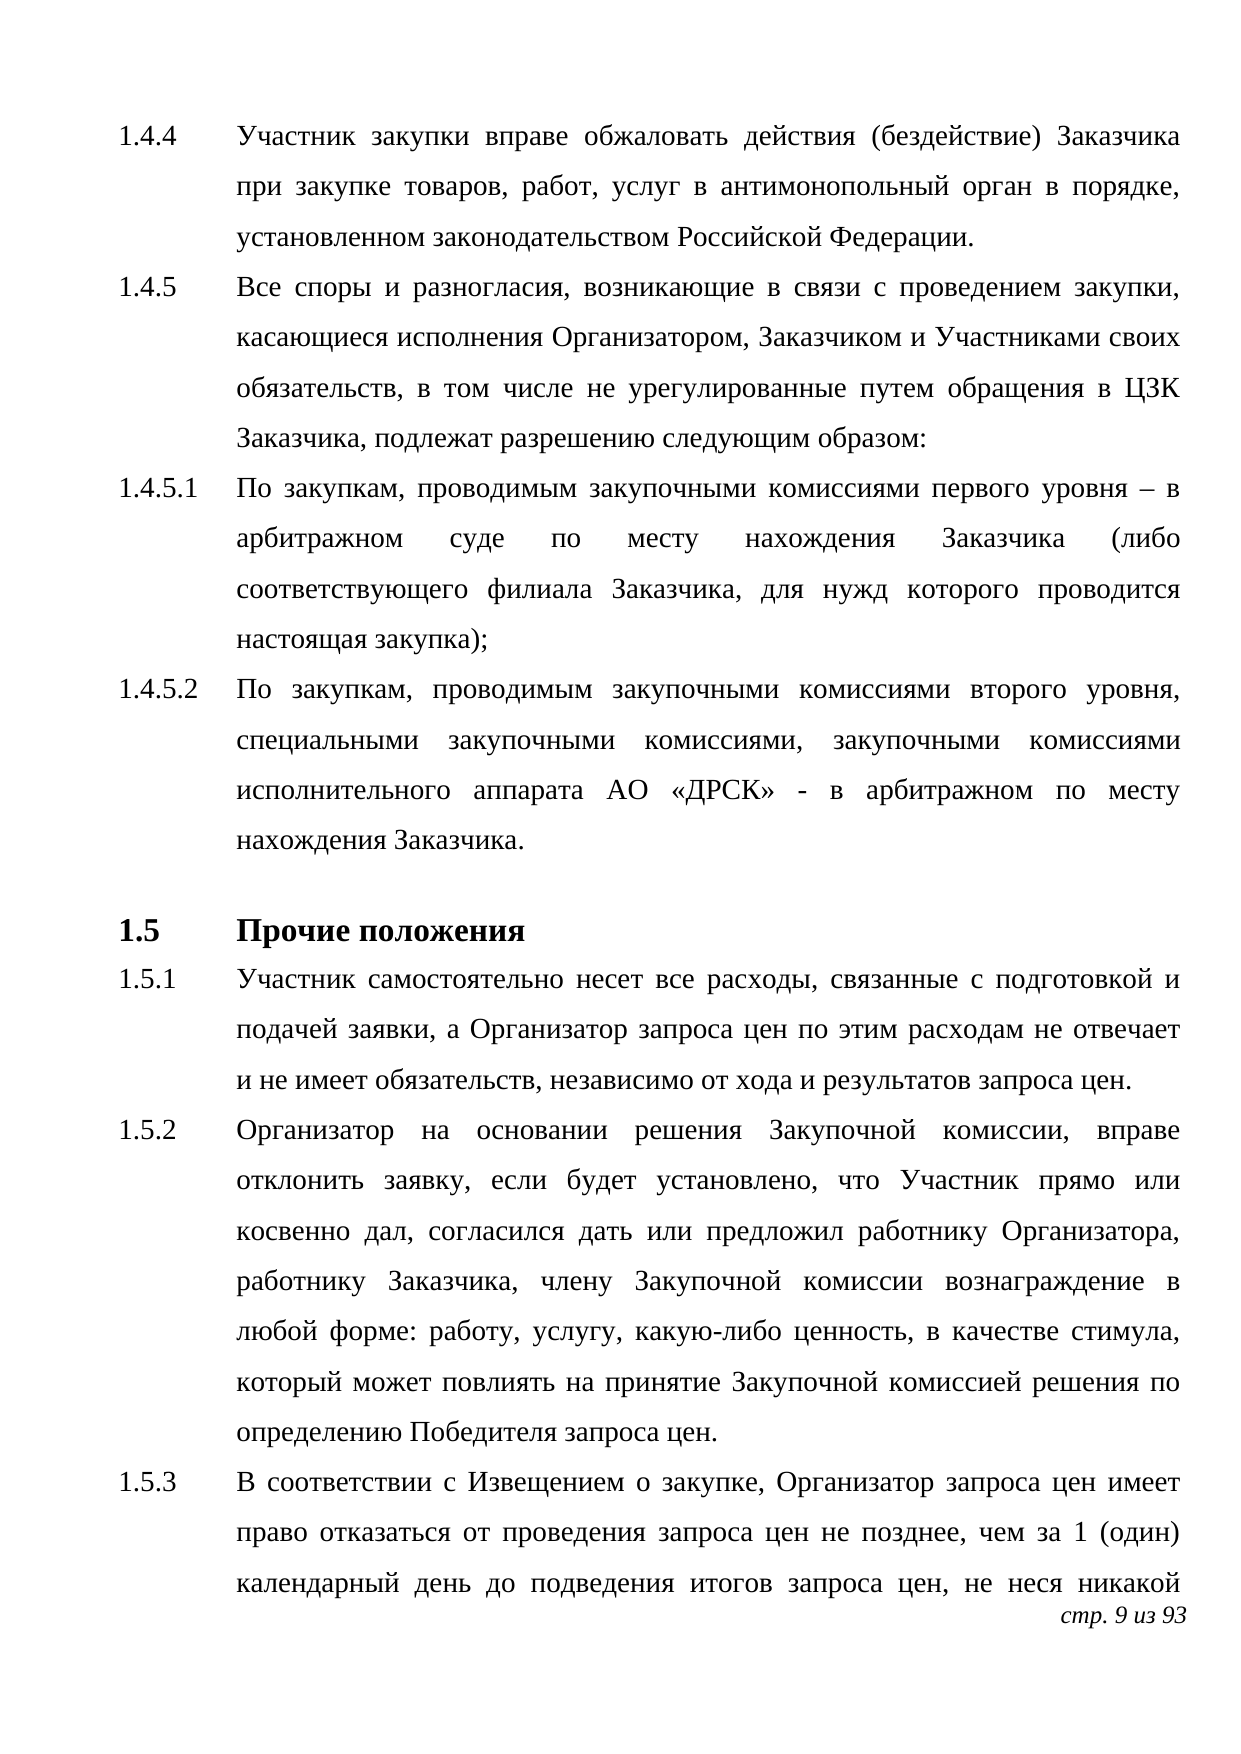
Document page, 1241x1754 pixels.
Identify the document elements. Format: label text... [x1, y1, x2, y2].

text Все споры и разногласия, возникающие в связи с проведением закупки, касающиеся исполнения Организатором, Заказчиком и Участниками своих обязательств, в том числе не урегулированные путем обращения в ЦЗК Заказчика, подлежат разрешению следующим образом: [118, 269, 1181, 453]
subtitle Прочие положения [118, 910, 1181, 949]
list По закупкам, проводимым закупочными комиссиями второго уровня, специальными закупочными комиссиями, закупочными комиссиями исполнительного аппарата АО «ДРСК» - в арбитражном по месту нахождения Заказчика. [118, 672, 1181, 856]
list По закупкам, проводимым закупочными комиссиями первого уровня – в арбитражном суде по месту нахождения Заказчика (либо соответствующего филиала Заказчика, для нужд которого проводится настоящая закупка); [118, 470, 1181, 655]
list Участник закупки вправе обжаловать действия (бездействие) Заказчика при закупке товаров, работ, услуг в антимонопольный орган в порядке, установленном законодательством Российской Федерации. [118, 118, 1181, 252]
text Участник самостоятельно несет все расходы, связанные с подготовкой и подачей заявки, а Организатор запроса цен по этим расходам не отвечает и не имеет обязательств, независимо от хода и результатов запроса цен. [118, 961, 1181, 1095]
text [118, 1464, 1181, 1598]
text Организатор на основании решения Закупочной комиссии, вправе отклонить заявку, если будет установлено, что Участник прямо или косвенно дал, согласился дать или предложил работнику Организатора, работнику Заказчика, члену Закупочной комиссии вознаграждение в любой форме: работу, услугу, какую-либо ценность, в качестве стимула, который может повлиять на принятие Закупочной комиссией решения по определению Победителя запроса цен. [118, 1112, 1181, 1447]
